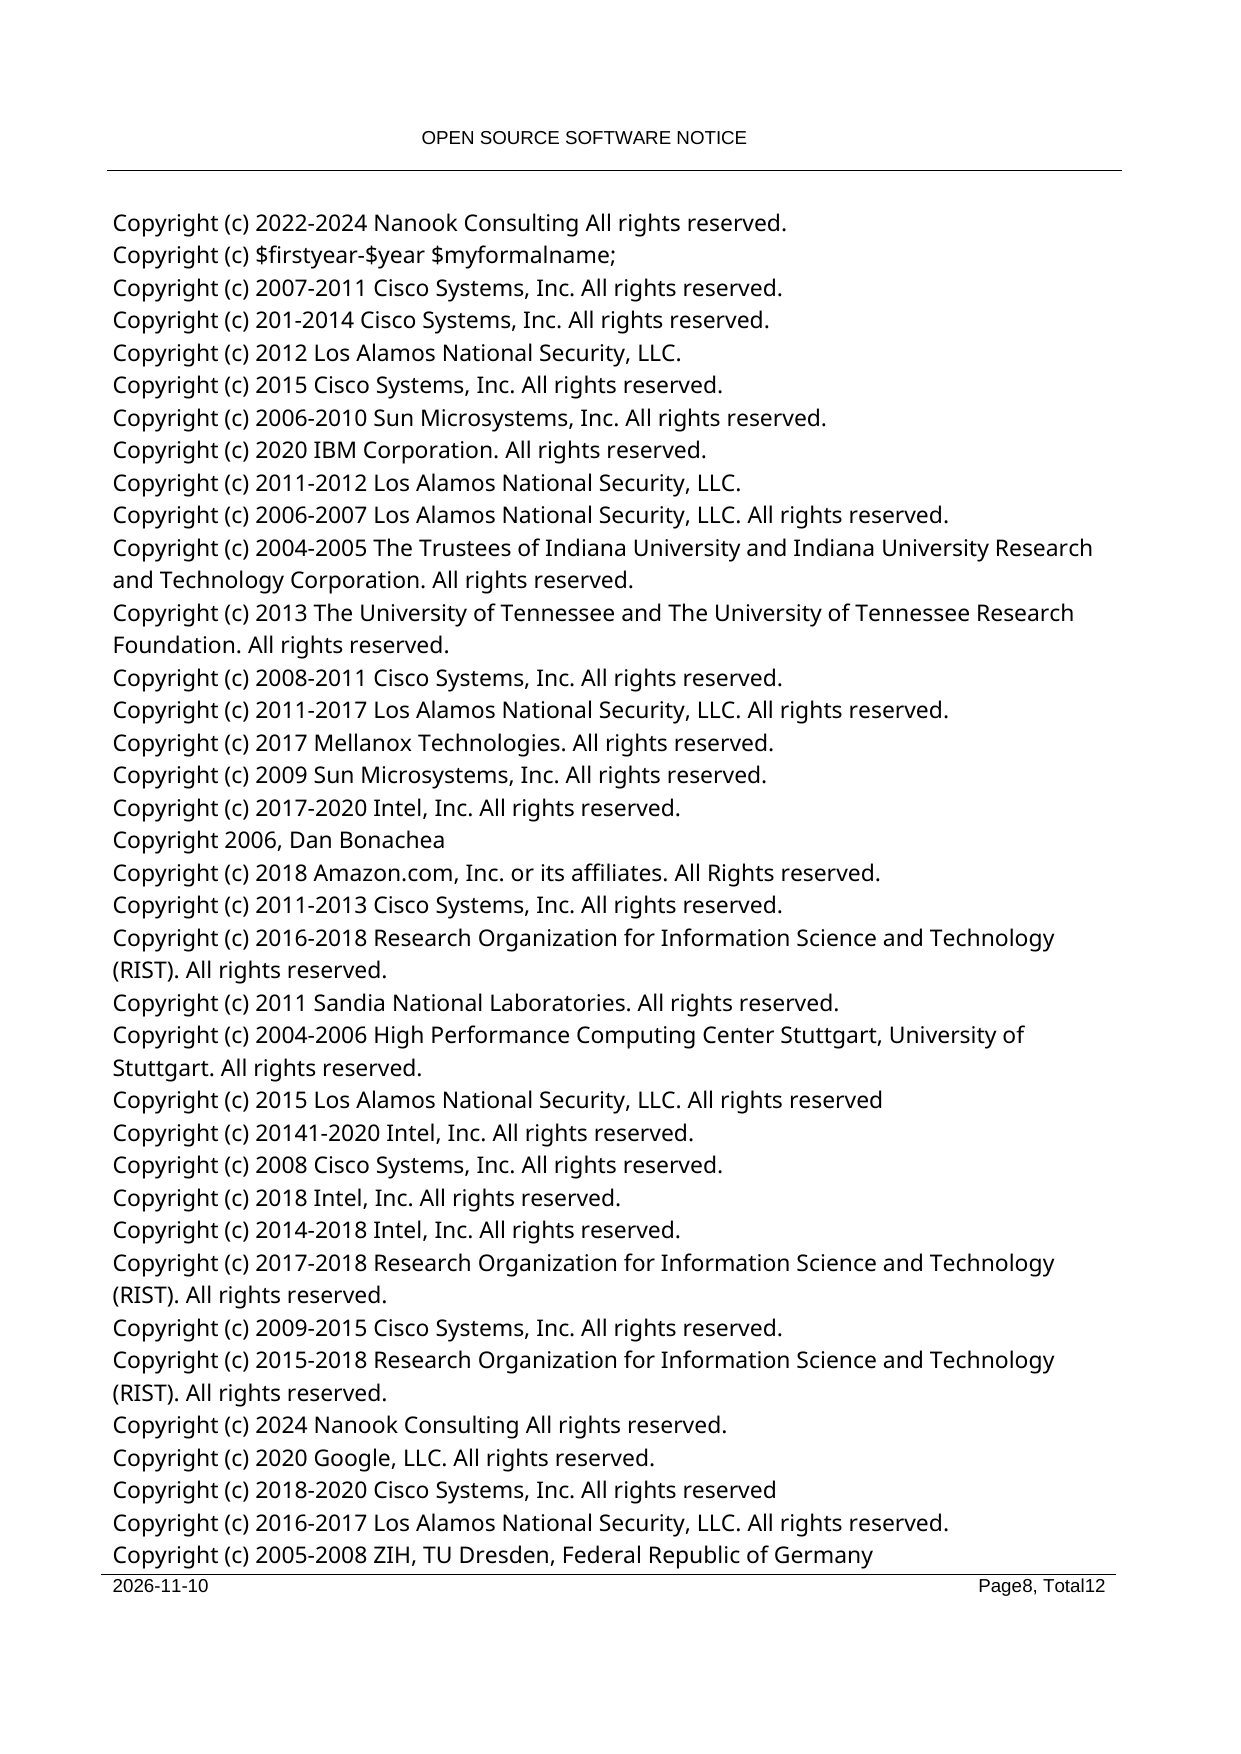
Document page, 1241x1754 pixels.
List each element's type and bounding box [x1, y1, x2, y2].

text [112, 206, 1128, 1571]
